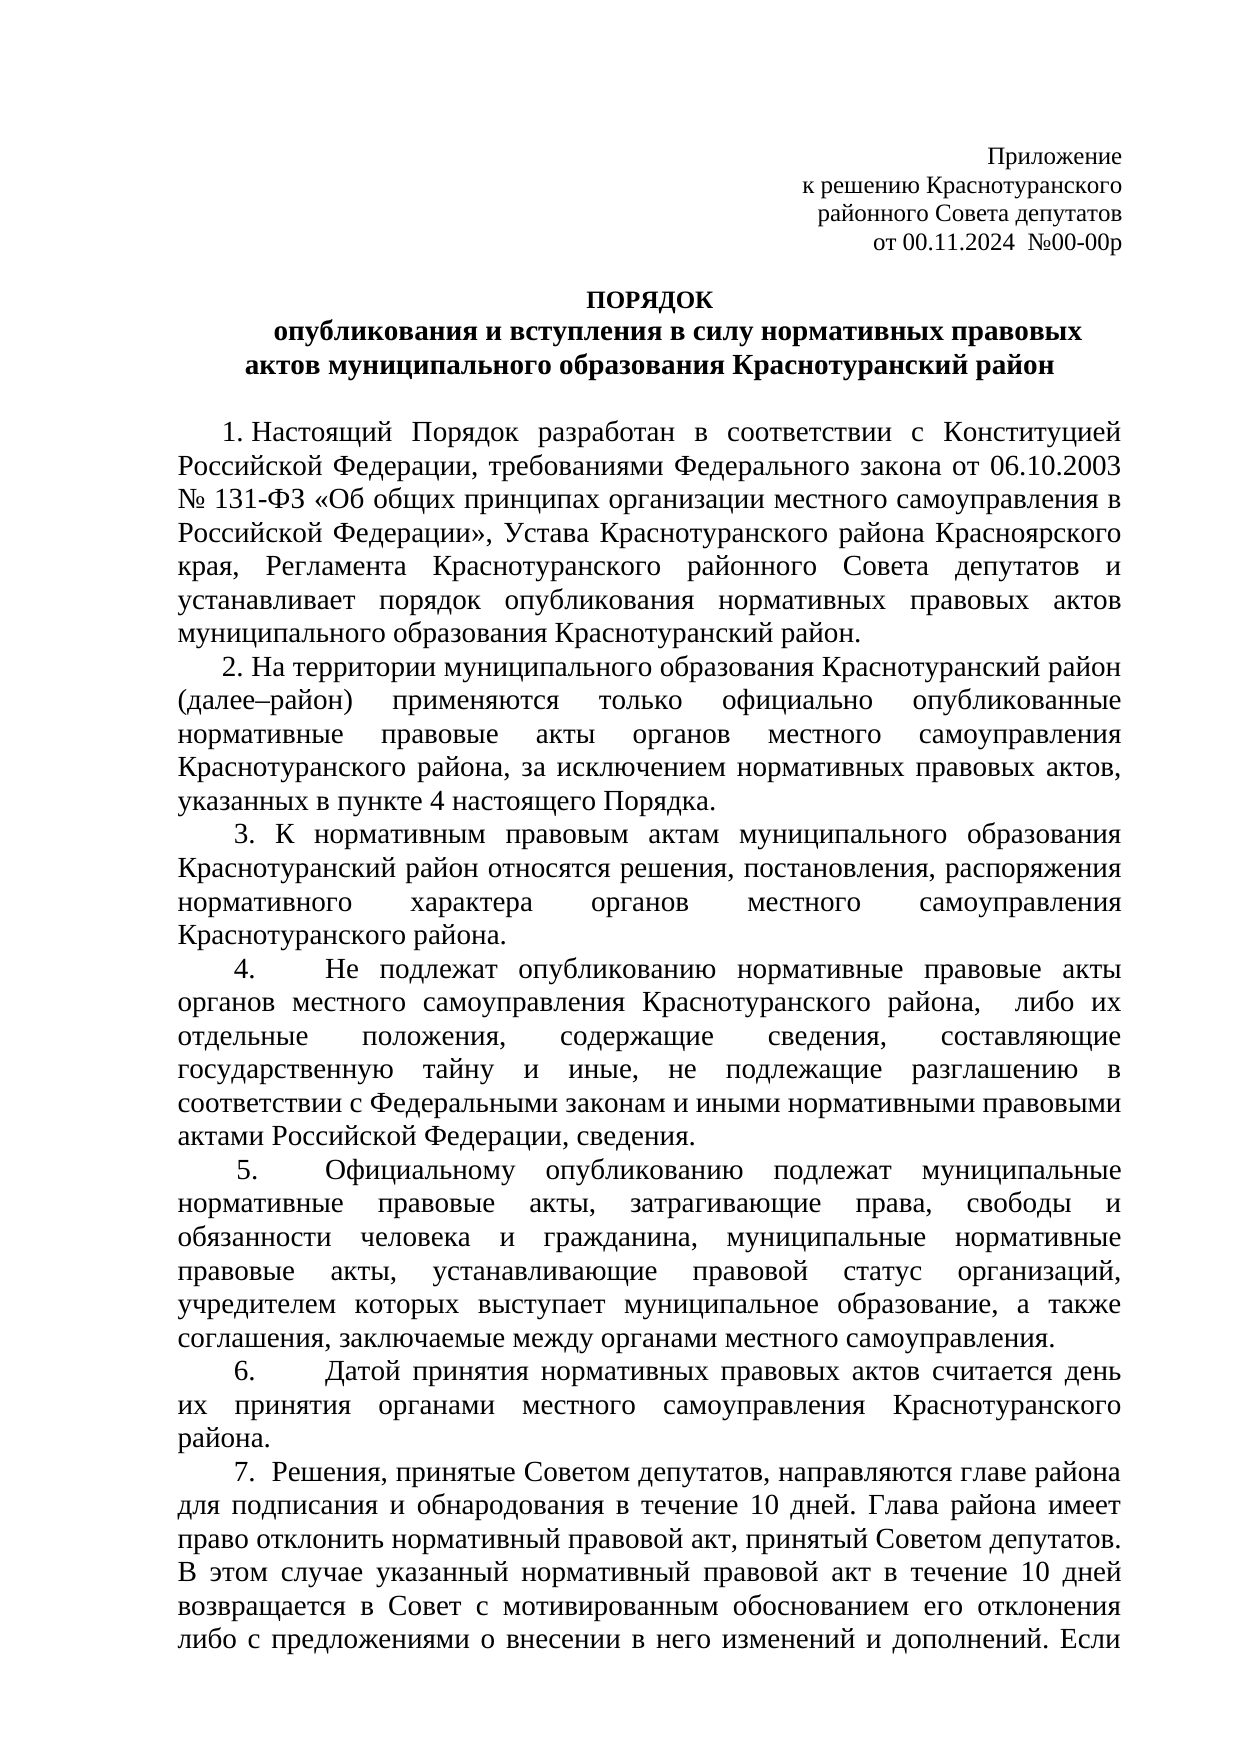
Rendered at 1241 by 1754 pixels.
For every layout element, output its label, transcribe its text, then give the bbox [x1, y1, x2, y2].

list Не подлежат опубликованию нормативные правовые акты органов местного самоуправления Краснотуранского района, либо их отдельные положения, содержащие сведения, составляющие государственную тайну и иные, не подлежащие разглашению в соответствии с Федеральными законам и иными нормативными правовыми актами Российской Федерации, сведения. [177, 951, 1122, 1152]
text от 00.11.2024 №00-00р [177, 227, 1122, 256]
text Приложение [177, 141, 1122, 170]
list Настоящий Порядок разработан в соответствии с Конституцией Российской Федерации, требованиями Федерального закона от 06.10.2003 № 131-ФЗ «Об общих принципах организации местного самоуправления в Российской Федерации», Устава Краснотуранского района Красноярского края, Регламента Краснотуранского районного Совета депутатов и устанавливает порядок опубликования нормативных правовых актов муниципального образования Краснотуранский район. [177, 414, 1122, 649]
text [177, 1454, 1122, 1655]
text опубликования и вступления в силу нормативных правовых актов муниципального образования Краснотуранский район [177, 313, 1122, 381]
text к решению Краснотуранского [177, 170, 1122, 198]
list На территории муниципального образования Краснотуранский район (далее–район) применяются только официально опубликованные нормативные правовые акты органов местного самоуправления Краснотуранского района, за исключением нормативных правовых актов, указанных в пункте 4 настоящего Порядка. [177, 649, 1122, 817]
text ПОРЯДОК [177, 285, 1122, 313]
list Датой принятия нормативных правовых актов считается день их принятия органами местного самоуправления Краснотуранского района. [177, 1353, 1122, 1454]
text 3. К нормативным правовым актам муниципального образования Краснотуранский район относятся решения, постановления, распоряжения нормативного характера органов местного самоуправления Краснотуранского района. [177, 817, 1122, 951]
list Официальному опубликованию подлежат муниципальные нормативные правовые акты, затрагивающие права, свободы и обязанности человека и гражданина, муниципальные нормативные правовые акты, устанавливающие правовой статус организаций, учредителем которых выступает муниципальное образование, а также соглашения, заключаемые между органами местного самоуправления. [177, 1152, 1122, 1353]
text районного Совета депутатов [177, 198, 1122, 227]
